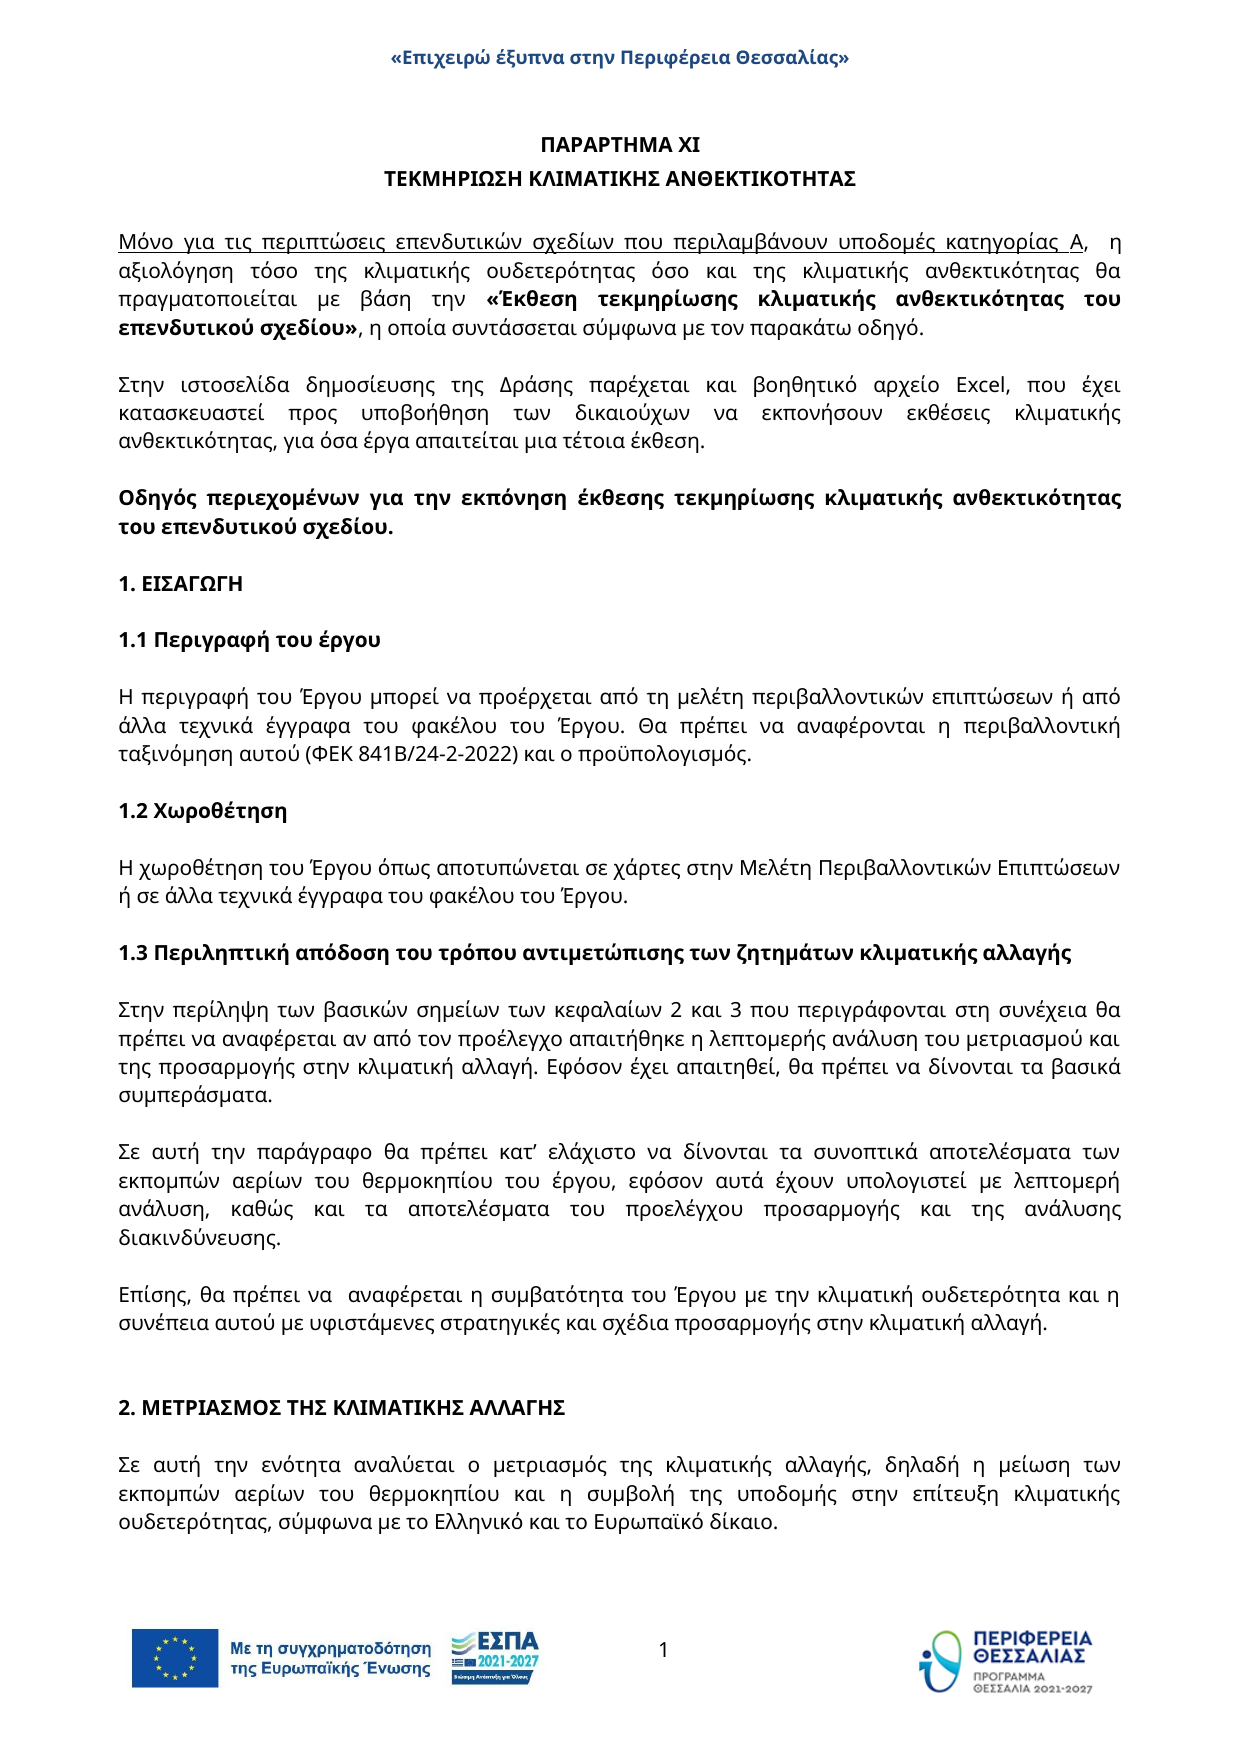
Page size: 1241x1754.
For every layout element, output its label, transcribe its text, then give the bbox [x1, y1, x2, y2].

text Μόνο για τις περιπτώσεις επενδυτικών σχεδίων που περιλαμβάνουν υποδομές κατηγορίας A, η αξιολόγηση τόσο της κλιματικής ουδετερότητας όσο και της κλιματικής ανθεκτικότητας θα πραγματοποιείται με βάση την «Έκθεση τεκμηρίωσης κλιματικής ανθεκτικότητας του επενδυτικού σχεδίου», η οποία συντάσσεται σύμφωνα με τον παρακάτω οδηγό. [118, 227, 1122, 341]
picture [910, 1620, 1100, 1702]
text 1.3 Περιληπτική απόδοση του τρόπου αντιμετώπισης των ζητημάτων κλιματικής αλλαγής [118, 938, 1122, 967]
text Η περιγραφή του Έργου μπορεί να προέρχεται από τη μελέτη περιβαλλοντικών επιπτώσεων ή από άλλα τεχνικά έγγραφα του φακέλου του Έργου. Θα πρέπει να αναφέρονται η περιβαλλοντική ταξινόμηση αυτού (ΦΕΚ 841Β/24-2-2022) και ο προϋπολογισμός. [118, 682, 1122, 768]
text Σε αυτή την ενότητα αναλύεται ο μετριασμός της κλιματικής αλλαγής, δηλαδή η μείωση των εκπομπών αερίων του θερμοκηπίου και η συμβολή της υποδομής στην επίτευξη κλιματικής ουδετερότητας, σύμφωνα με το Ελληνικό και το Ευρωπαϊκό δίκαιο. [118, 1450, 1122, 1536]
text Επίσης, θα πρέπει να αναφέρεται η συμβατότητα του Έργου με την κλιματική ουδετερότητα και η συνέπεια αυτού με υφιστάμενες στρατηγικές και σχέδια προσαρμογής στην κλιματική αλλαγή. [118, 1280, 1122, 1337]
picture [126, 1623, 545, 1689]
text Οδηγός περιεχομένων για την εκπόνηση έκθεσης τεκμηρίωσης κλιματικής ανθεκτικότητας του επενδυτικού σχεδίου. [118, 483, 1122, 540]
text 1.1 Περιγραφή του έργου [118, 626, 1122, 654]
subtitle ΠΑΡΑΡΤΗΜΑ XI [118, 130, 1122, 158]
text Σε αυτή την παράγραφο θα πρέπει κατ’ ελάχιστο να δίνονται τα συνοπτικά αποτελέσματα των εκπομπών αερίων του θερμοκηπίου του έργου, εφόσον αυτά έχουν υπολογιστεί με λεπτομερή ανάλυση, καθώς και τα αποτελέσματα του προελέγχου προσαρμογής και της ανάλυσης διακινδύνευσης. [118, 1137, 1122, 1251]
text 2. ΜΕΤΡΙΑΣΜΟΣ ΤΗΣ ΚΛΙΜΑΤΙΚΗΣ ΑΛΛΑΓΗΣ [118, 1393, 1122, 1422]
text 1.2 Χωροθέτηση [118, 796, 1122, 825]
text Στην ιστοσελίδα δημοσίευσης της Δράσης παρέχεται και βοηθητικό αρχείο Excel, που έχει κατασκευαστεί προς υποβοήθηση των δικαιούχων να εκπονήσουν εκθέσεις κλιματικής ανθεκτικότητας, για όσα έργα απαιτείται μια τέτοια έκθεση. [118, 370, 1122, 455]
text Στην περίληψη των βασικών σημείων των κεφαλαίων 2 και 3 που περιγράφονται στη συνέχεια θα πρέπει να αναφέρεται αν από τον προέλεγχο απαιτήθηκε η λεπτομερής ανάλυση του μετριασμού και της προσαρμογής στην κλιματική αλλαγή. Εφόσον έχει απαιτηθεί, θα πρέπει να δίνονται τα βασικά συμπεράσματα. [118, 995, 1122, 1109]
text Η χωροθέτηση του Έργου όπως αποτυπώνεται σε χάρτες στην Μελέτη Περιβαλλοντικών Επιπτώσεων ή σε άλλα τεχνικά έγγραφα του φακέλου του Έργου. [118, 853, 1122, 910]
text 1. ΕΙΣΑΓΩΓΗ [118, 569, 1122, 597]
subtitle ΤΕΚΜΗΡΙΩΣΗ ΚΛΙΜΑΤΙΚΗΣ ΑΝΘΕΚΤΙΚΟΤΗΤΑΣ [118, 164, 1122, 193]
